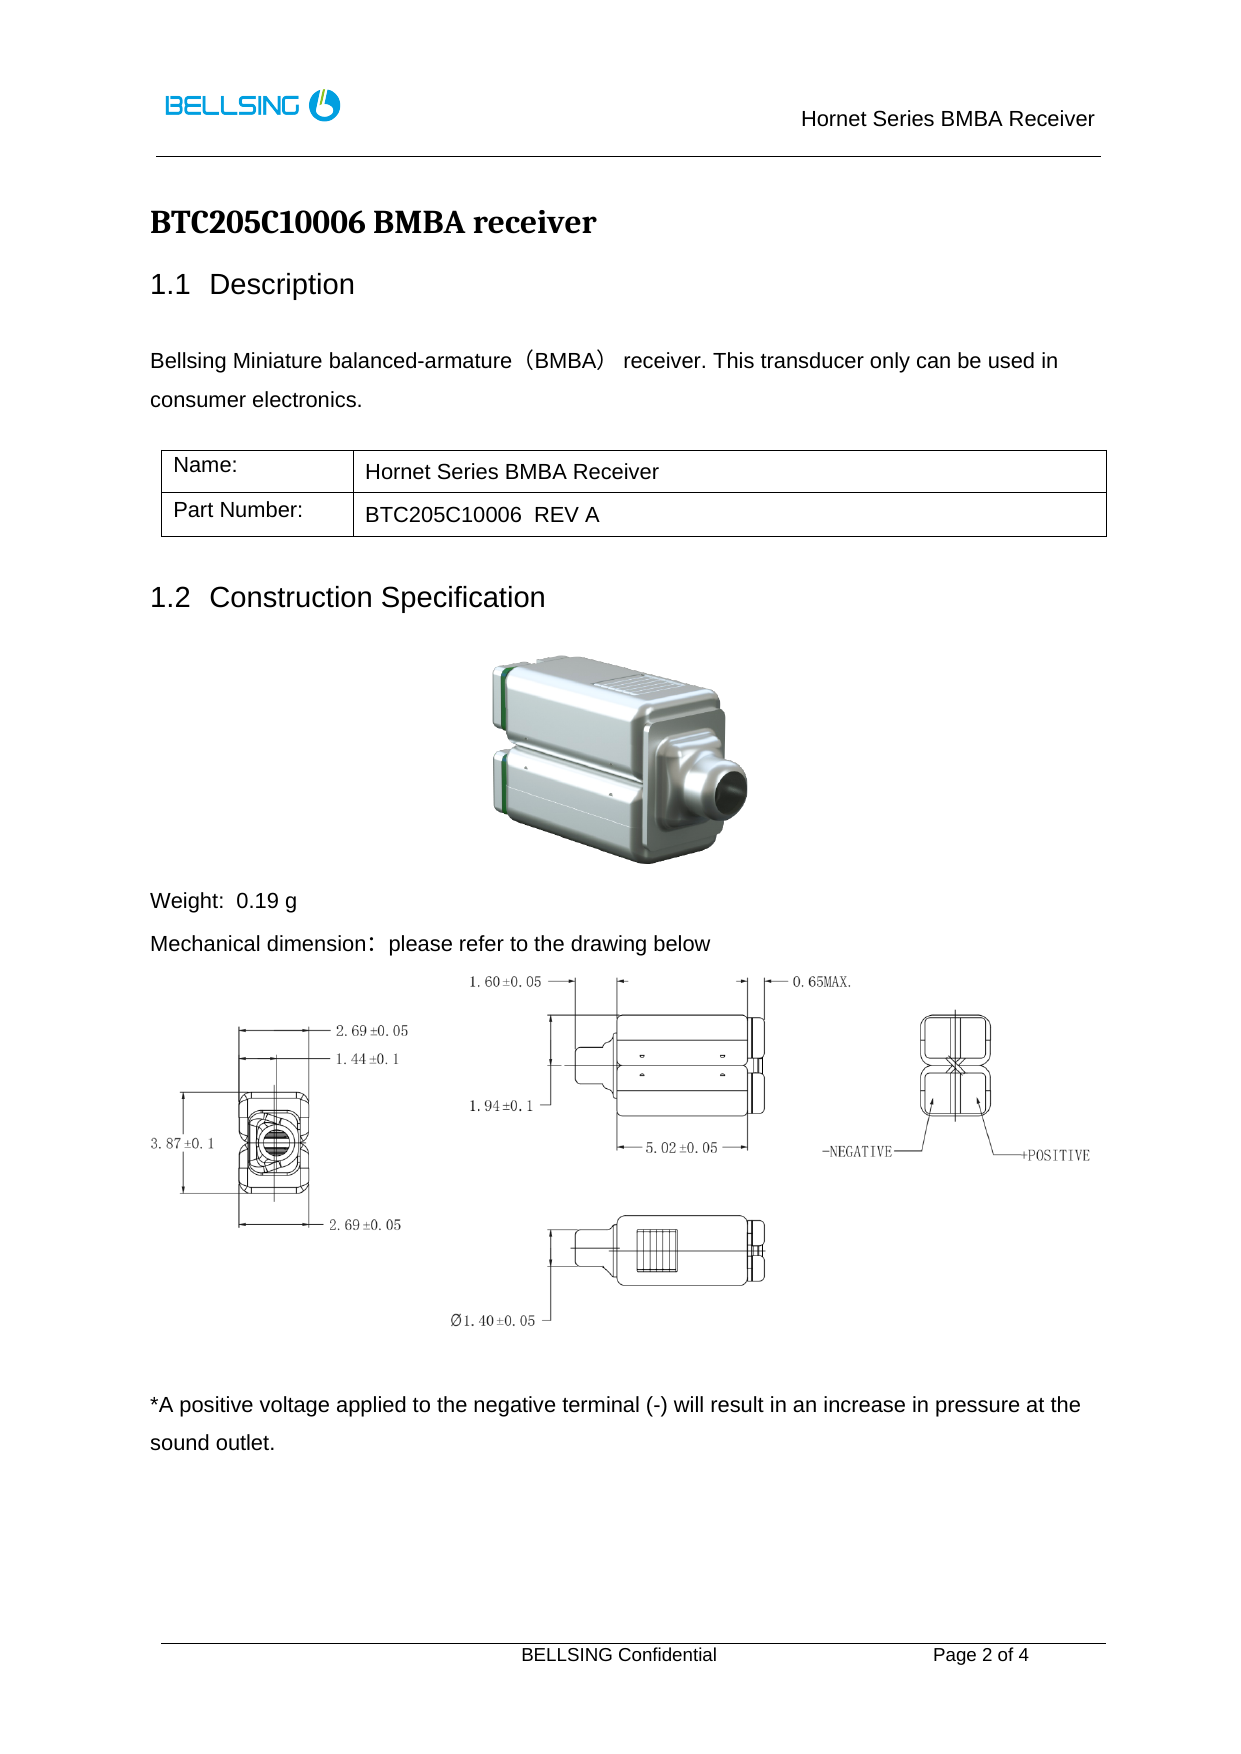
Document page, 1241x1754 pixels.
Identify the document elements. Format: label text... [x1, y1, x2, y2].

table_cell Part Number: [162, 493, 353, 536]
subtitle Description [150, 267, 1090, 301]
subtitle Weight: 0.19 g [150, 888, 1090, 913]
table_header Hornet Series BMBA Receiver [354, 451, 1106, 492]
subtitle Bellsing Miniature balanced-armature（BMBA） receiver. This transducer only can be used in consumer electronics. [150, 343, 1090, 412]
text *A positive voltage applied to the negative terminal (-) will result in an increase in pressure at the sound outlet. [150, 1392, 1090, 1455]
picture [150, 973, 1090, 1342]
subtitle Mechanical dimension：please refer to the drawing below [150, 926, 1090, 958]
title BTC205C10006 BMBA receiver [150, 203, 1090, 242]
table_header Name: [162, 451, 353, 492]
picture [492, 655, 748, 864]
picture [161, 85, 345, 126]
subtitle Construction Specification [150, 580, 1090, 614]
table_cell BTC205C10006 REV A [354, 493, 1106, 536]
